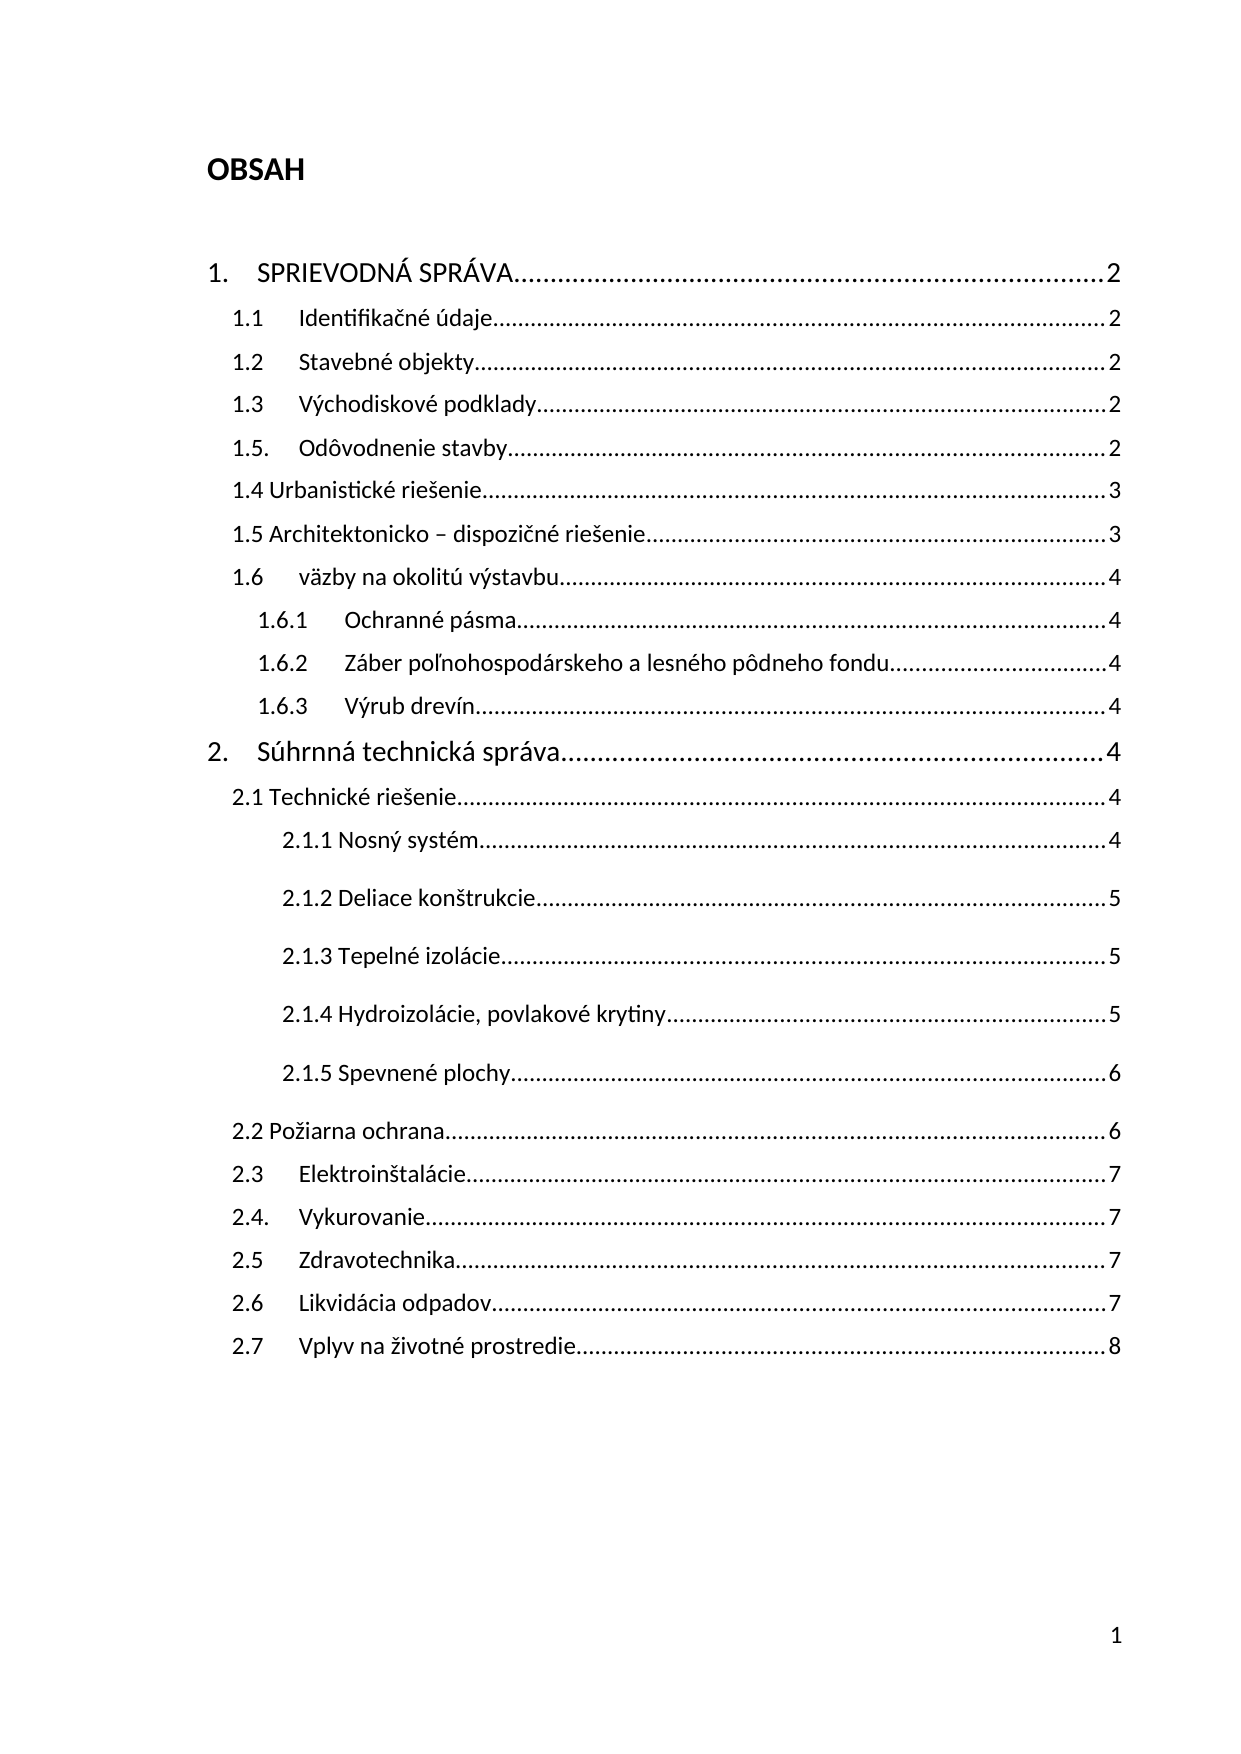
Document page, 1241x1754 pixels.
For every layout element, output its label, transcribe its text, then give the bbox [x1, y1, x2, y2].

text 1.3 Východiskové podklady 2 [232, 389, 1122, 419]
text 2.1.2 Deliace konštrukcie 5 [282, 882, 1122, 913]
text 2. Súhrnná technická správa 4 [207, 733, 1122, 768]
text 2.1.5 Spevnené plochy 6 [282, 1057, 1122, 1087]
text 2.1 Technické riešenie 4 [232, 781, 1122, 811]
text 1.2 Stavebné objekty 2 [232, 346, 1122, 376]
text 1.1 Identifikačné údaje 2 [232, 303, 1122, 333]
text 1.6.1 Ochranné pásma 4 [257, 604, 1122, 634]
text 1. SPRIEVODNÁ SPRÁVA 2 [207, 254, 1122, 290]
text 2.1.3 Tepelné izolácie 5 [282, 940, 1122, 971]
text 2.6 Likvidácia odpadov 7 [232, 1287, 1122, 1318]
text 2.1.1 Nosný systém 4 [282, 824, 1122, 854]
text 2.7 Vplyv na životné prostredie 8 [232, 1330, 1122, 1361]
text 1.4 Urbanistické riešenie 3 [232, 475, 1122, 505]
text 1.6.2 Záber poľnohospodárskeho a lesného pôdneho fondu 4 [257, 647, 1122, 677]
text 2.3 Elektroinštalácie 7 [232, 1158, 1122, 1189]
text 2.4. Vykurovanie 7 [232, 1201, 1122, 1232]
text 1.5 Architektonicko – dispozičné riešenie 3 [232, 518, 1122, 548]
text 2.5 Zdravotechnika 7 [232, 1244, 1122, 1275]
text 2.1.4 Hydroizolácie, povlakové krytiny 5 [282, 999, 1122, 1029]
text OBSAH [207, 148, 1122, 188]
text 1.6 väzby na okolitú výstavbu 4 [232, 561, 1122, 591]
text 1.5. Odôvodnenie stavby 2 [232, 432, 1122, 462]
text 2.2 Požiarna ochrana 6 [232, 1115, 1122, 1146]
text 1.6.3 Výrub drevín 4 [257, 690, 1122, 720]
